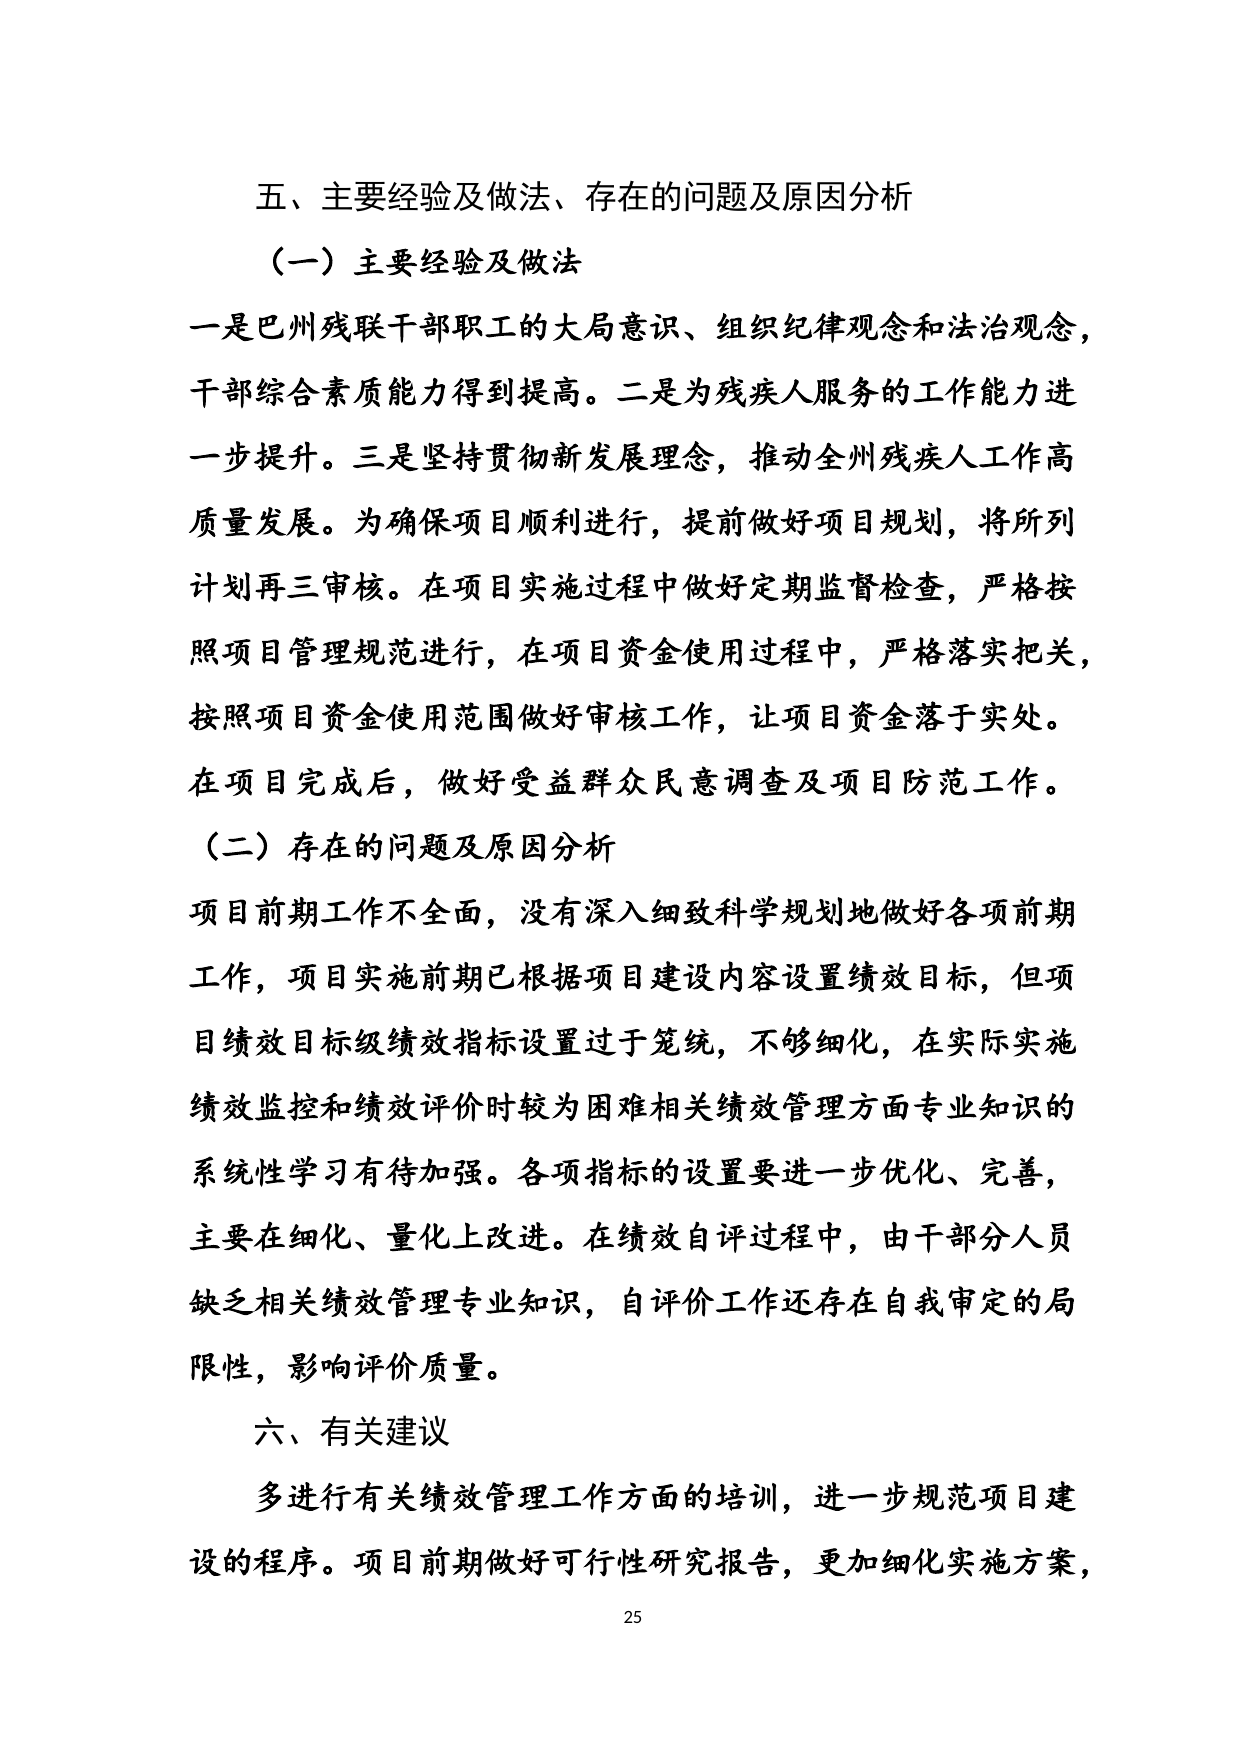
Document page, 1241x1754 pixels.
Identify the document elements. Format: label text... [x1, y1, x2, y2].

text （一）主要经验及做法 一是巴州残联干部职工的大局意识、组织纪律观念和法治观念，干部综合素质能力得到提高。二是为残疾人服务的工作能力进一步提升。三是坚持贯彻新发展理念，推动全州残疾人工作高质量发展。为确保项目顺利进行，提前做好项目规划，将所列计划再三审核。在项目实施过程中做好定期监督检查，严格按照项目管理规范进行，在项目资金使用过程中，严格落实把关，按照项目资金使用范围做好审核工作，让项目资金落于实处。在项目完成后，做好受益群众民意调查及项目防范工作。（二）存在的问题及原因分析 项目前期工作不全面，没有深入细致科学规划地做好各项前期工作，项目实施前期已根据项目建设内容设置绩效目标，但项目绩效目标级绩效指标设置过于笼统，不够细化，在实际实施绩效监控和绩效评价时较为困难相关绩效管理方面专业知识的系统性学习有待加强。各项指标的设置要进一步优化、完善，主要在细化、量化上改进。在绩效自评过程中，由干部分人员缺乏相关绩效管理专业知识，自评价工作还存在自我审定的局限性，影响评价质量。 [187, 227, 1078, 1397]
text 六、有关建议 [187, 1397, 1078, 1462]
text 五、主要经验及做法、存在的问题及原因分析 [187, 162, 1078, 227]
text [187, 1462, 1078, 1592]
